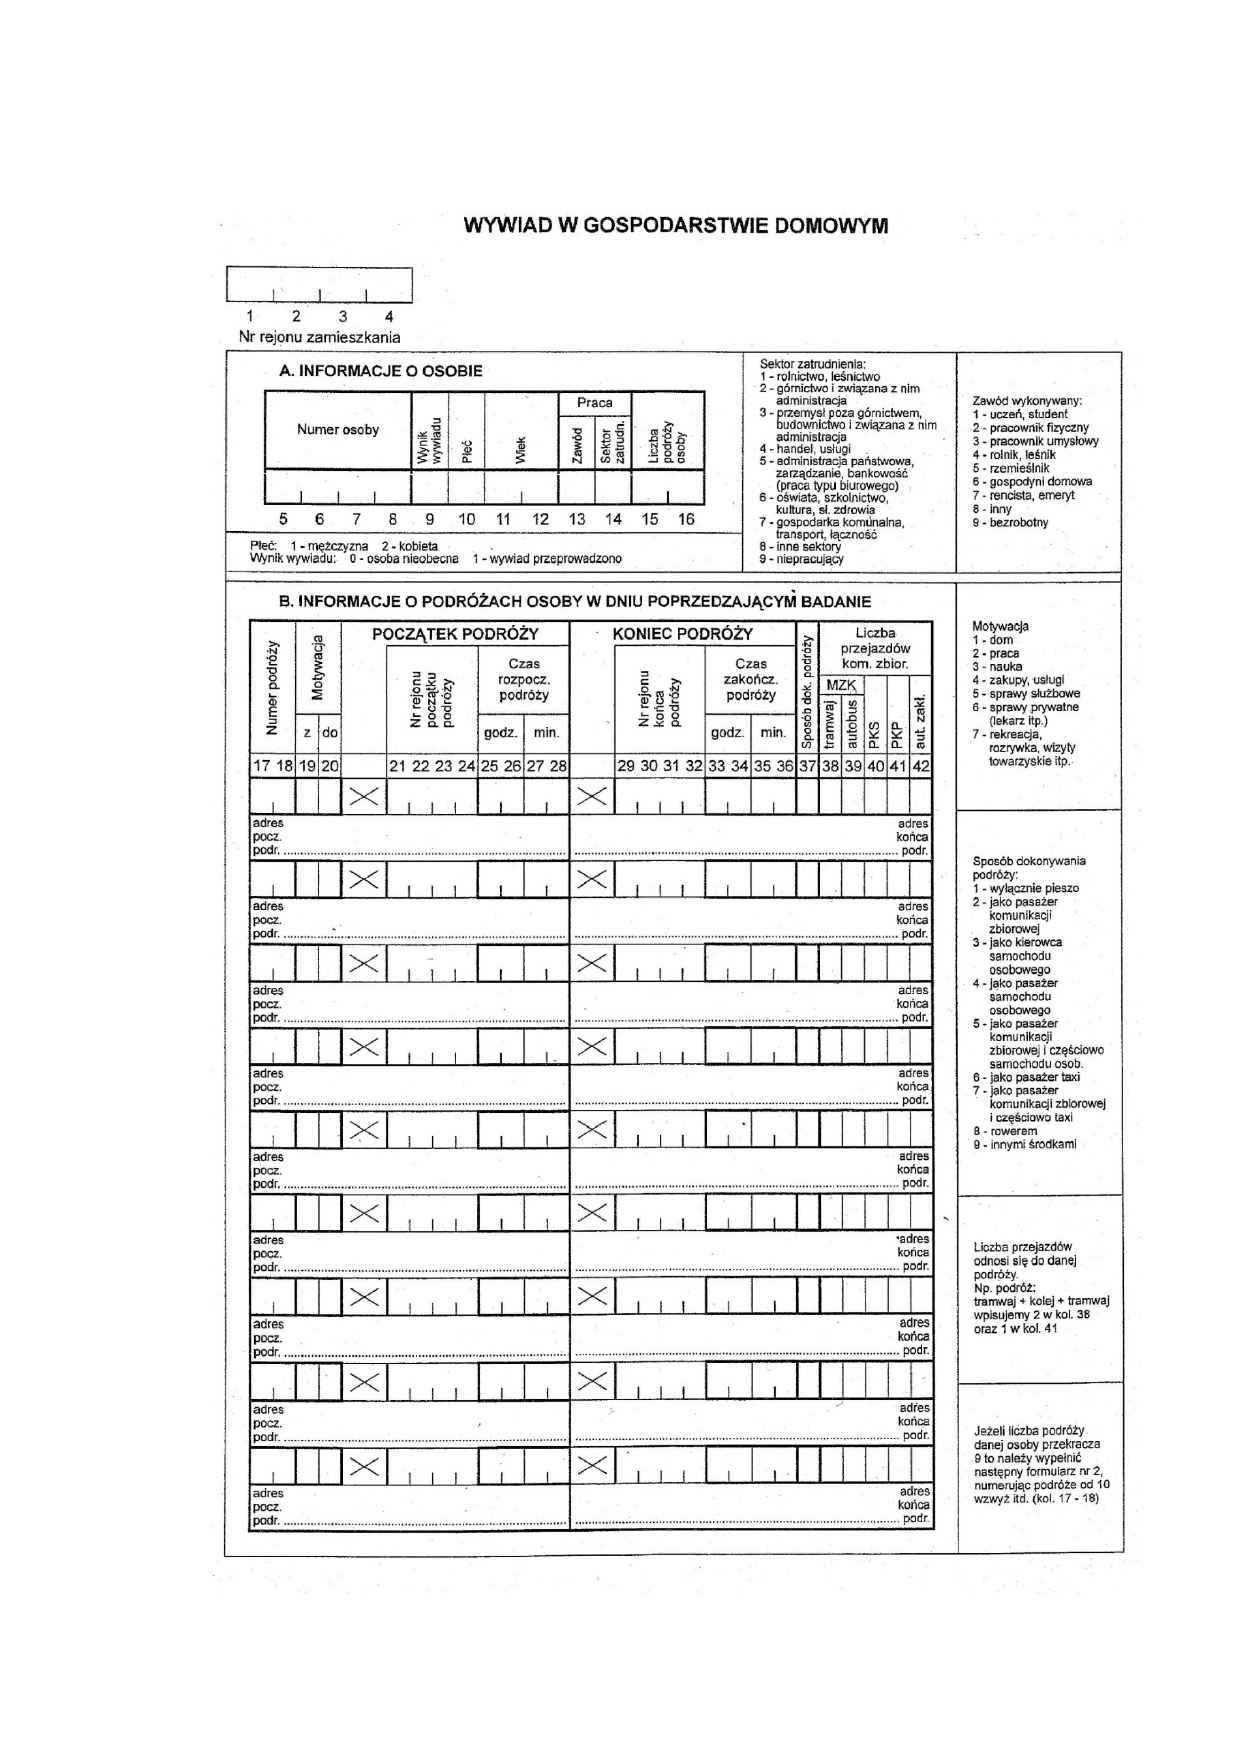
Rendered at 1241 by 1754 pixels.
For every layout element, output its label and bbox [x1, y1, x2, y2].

picture [147, 147, 1167, 1601]
